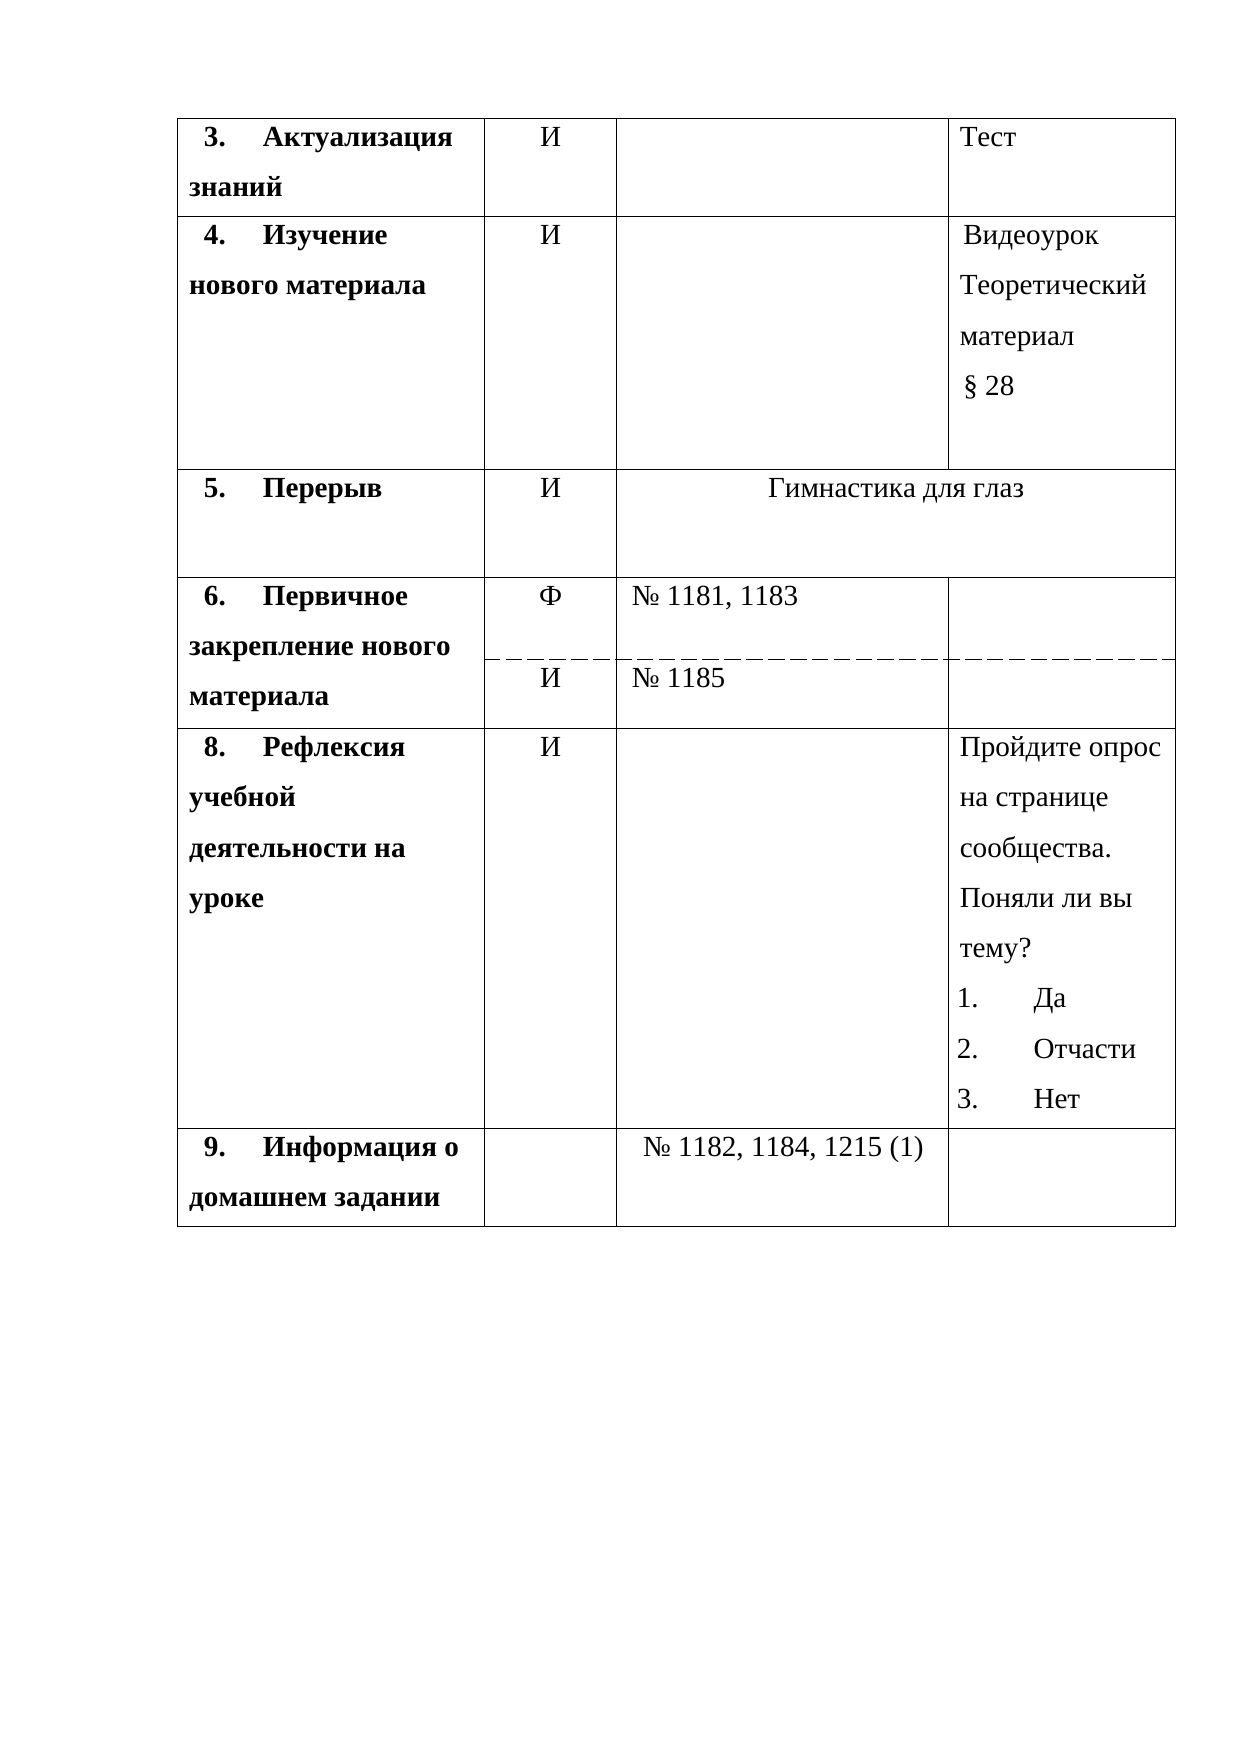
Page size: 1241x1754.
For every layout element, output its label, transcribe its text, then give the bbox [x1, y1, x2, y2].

table_cell [617, 119, 948, 216]
table_cell Перерыв [178, 470, 484, 577]
table_cell № 1182, 1184, 1215 (1) [617, 1129, 948, 1226]
table_cell Ф [485, 578, 616, 659]
table_cell № 1185 [617, 659, 948, 728]
table_cell Изучение нового материала [178, 217, 484, 469]
table_cell Актуализация знаний [178, 119, 484, 216]
table_cell [949, 659, 1175, 728]
table_cell [485, 1129, 616, 1226]
table_cell Гимнастика для глаз [617, 470, 1175, 577]
table_cell Первичное закрепление нового материала [178, 578, 484, 728]
table_cell И [485, 659, 616, 728]
table_cell И [485, 217, 616, 469]
table_cell [949, 1129, 1175, 1226]
table_cell Рефлексия учебной деятельности на уроке [178, 729, 484, 1128]
table_cell [617, 729, 948, 1128]
table_cell [617, 217, 948, 469]
table_cell И [485, 470, 616, 577]
table_cell И [485, 119, 616, 216]
table_cell Видеоурок Теоретический материал § 28 [949, 217, 1175, 469]
table_cell № 1181, 1183 [617, 578, 948, 659]
table_cell Информация о домашнем задании [178, 1129, 484, 1226]
table_cell Тест [949, 119, 1175, 216]
table_cell И [485, 729, 616, 1128]
table_cell Пройдите опрос на странице сообщества. Поняли ли вы тему? Да Отчасти Нет [949, 729, 1175, 1128]
table_cell [949, 578, 1175, 659]
